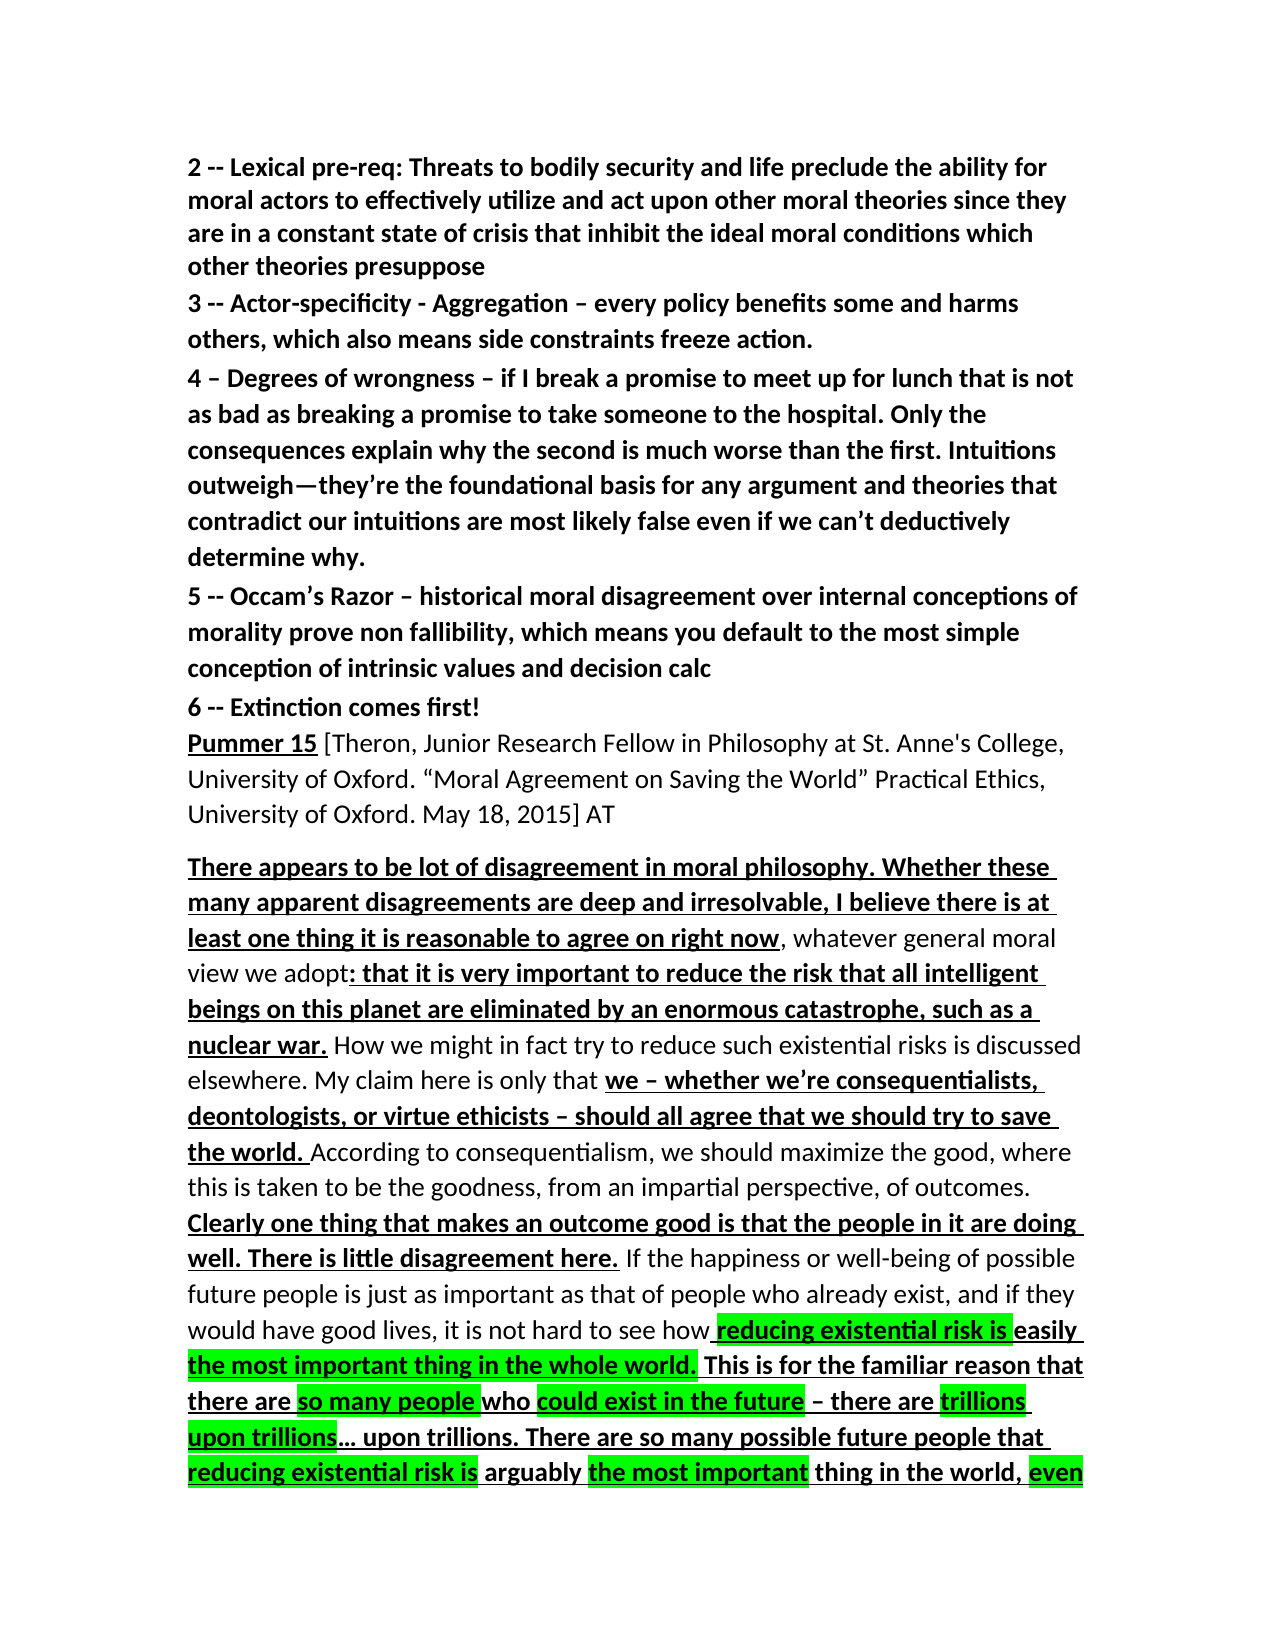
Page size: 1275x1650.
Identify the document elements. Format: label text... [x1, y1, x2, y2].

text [187, 850, 1087, 1488]
subtitle 5 -- Occam’s Razor – historical moral disagreement over internal conceptions of morality prove non fallibility, which means you default to the most simple conception of intrinsic values and decision calc [187, 579, 1087, 684]
text 2 -- Lexical pre-req: Threats to bodily security and life preclude the ability for moral actors to effectively utilize and act upon other moral theories since they are in a constant state of crisis that inhibit the ideal moral conditions which other theories presuppose [187, 150, 1087, 282]
subtitle 3 -- Actor-specificity - Aggregation – every policy benefits some and harms others, which also means side constraints freeze action. [187, 286, 1087, 355]
subtitle 6 -- Extinction comes first! [187, 691, 1087, 724]
text Pummer 15 [Theron, Junior Research Fellow in Philosophy at St. Anne's College, University of Oxford. “Moral Agreement on Saving the World” Practical Ethics, University of Oxford. May 18, 2015] AT [187, 726, 1087, 831]
subtitle 4 – Degrees of wrongness – if I break a promise to meet up for lunch that is not as bad as breaking a promise to take someone to the hospital. Only the consequences explain why the second is much worse than the first. Intuitions outweigh—they’re the foundational basis for any argument and theories that contradict our intuitions are most likely false even if we can’t deductively determine why. [187, 362, 1087, 573]
